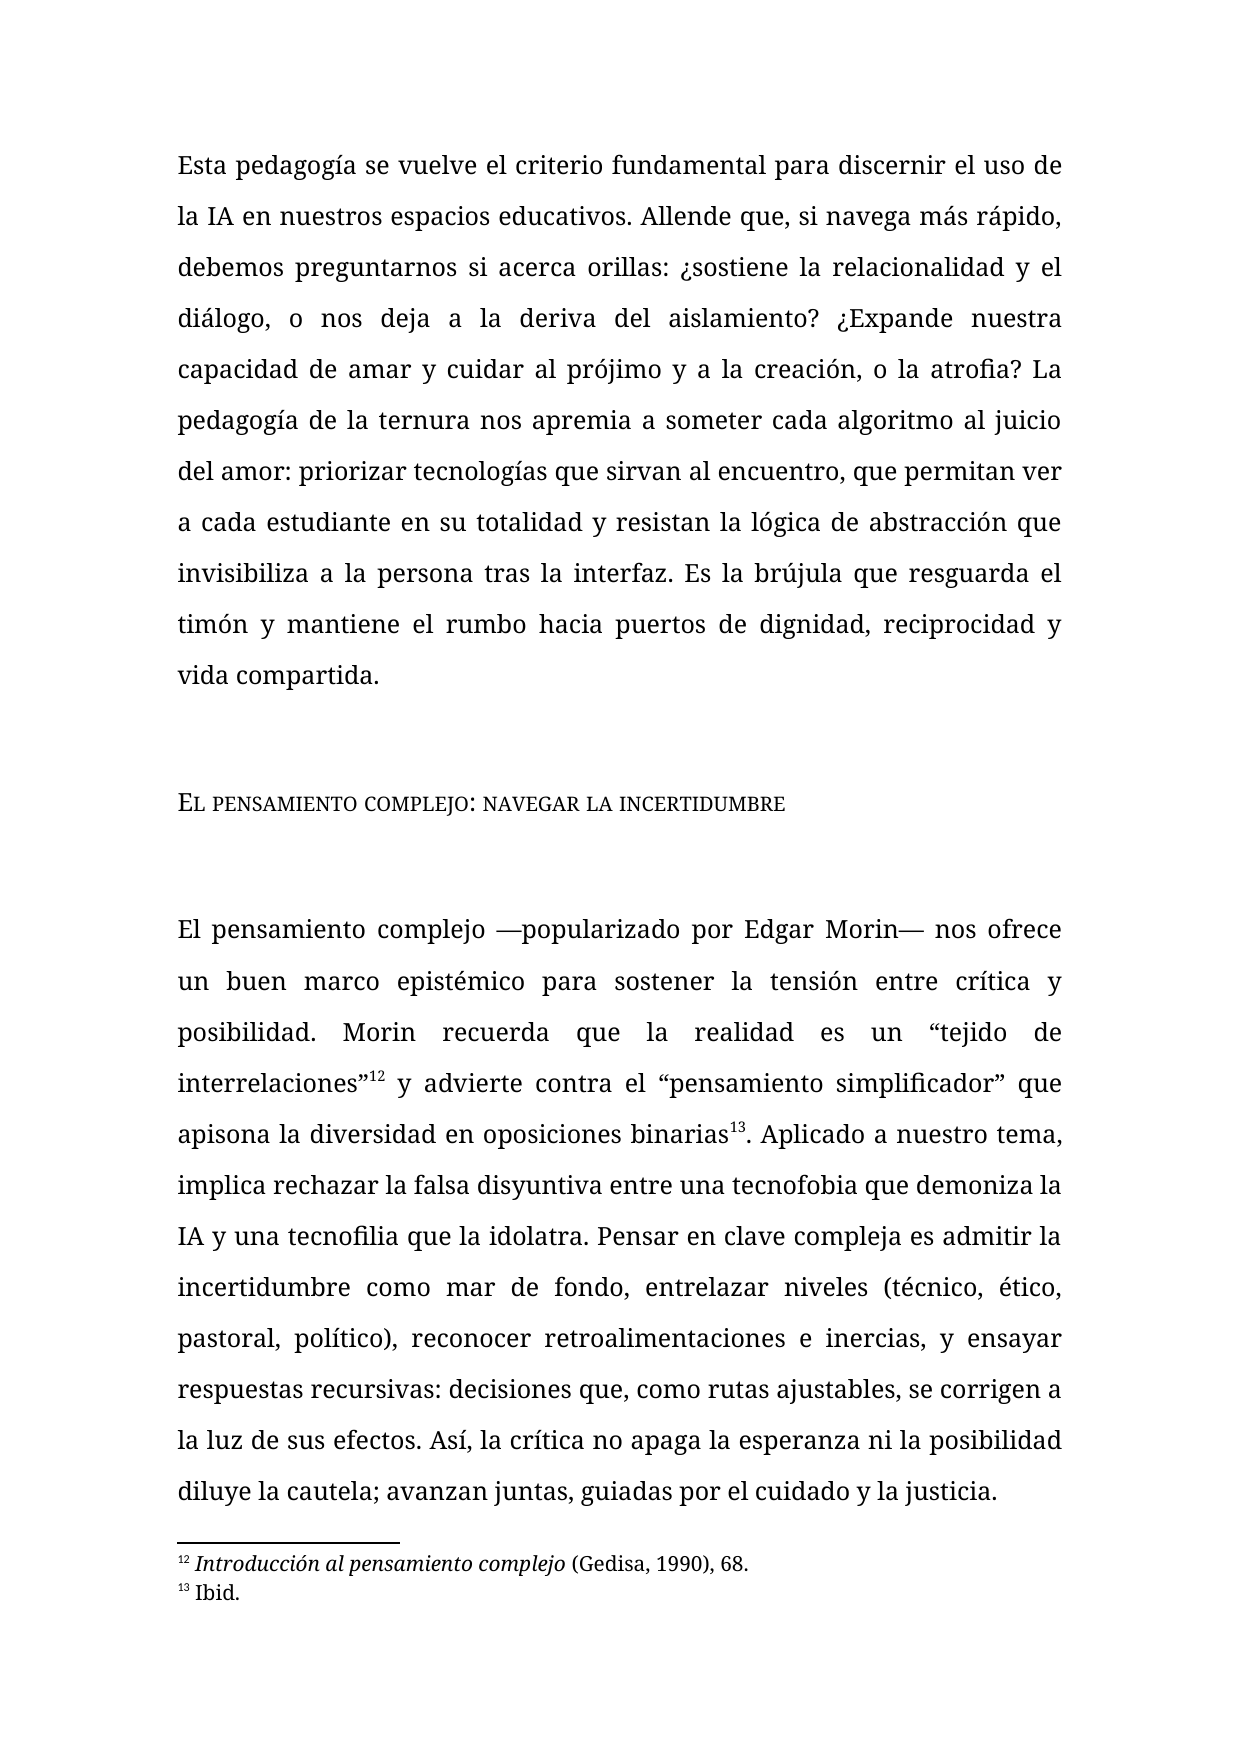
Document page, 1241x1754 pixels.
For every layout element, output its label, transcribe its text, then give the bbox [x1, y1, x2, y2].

text El pensamiento complejo: navegar la incertidumbre [177, 785, 1063, 819]
text El pensamiento complejo —popularizado por Edgar Morin— nos ofrece un buen marco epistémico para sostener la tensión entre crítica y posibilidad. Morin recuerda que la realidad es un “tejido de interrelaciones” y advierte contra el “pensamiento simplificador” que apisona la diversidad en oposiciones binarias. Aplicado a nuestro tema, implica rechazar la falsa disyuntiva entre una tecnofobia que demoniza la IA y una tecnofilia que la idolatra. Pensar en clave compleja es admitir la incertidumbre como mar de fondo, entrelazar niveles (técnico, ético, pastoral, político), reconocer retroalimentaciones e inercias, y ensayar respuestas recursivas: decisiones que, como rutas ajustables, se corrigen a la luz de sus efectos. Así, la crítica no apaga la esperanza ni la posibilidad diluye la cautela; avanzan juntas, guiadas por el cuidado y la justicia. [177, 912, 1063, 1508]
text Esta pedagogía se vuelve el criterio fundamental para discernir el uso de la IA en nuestros espacios educativos. Allende que, si navega más rápido, debemos preguntarnos si acerca orillas: ¿sostiene la relacionalidad y el diálogo, o nos deja a la deriva del aislamiento? ¿Expande nuestra capacidad de amar y cuidar al prójimo y a la creación, o la atrofia? La pedagogía de la ternura nos apremia a someter cada algoritmo al juicio del amor: priorizar tecnologías que sirvan al encuentro, que permitan ver a cada estudiante en su totalidad y resistan la lógica de abstracción que invisibiliza a la persona tras la interfaz. Es la brújula que resguarda el timón y mantiene el rumbo hacia puertos de dignidad, reciprocidad y vida compartida. [177, 148, 1063, 692]
